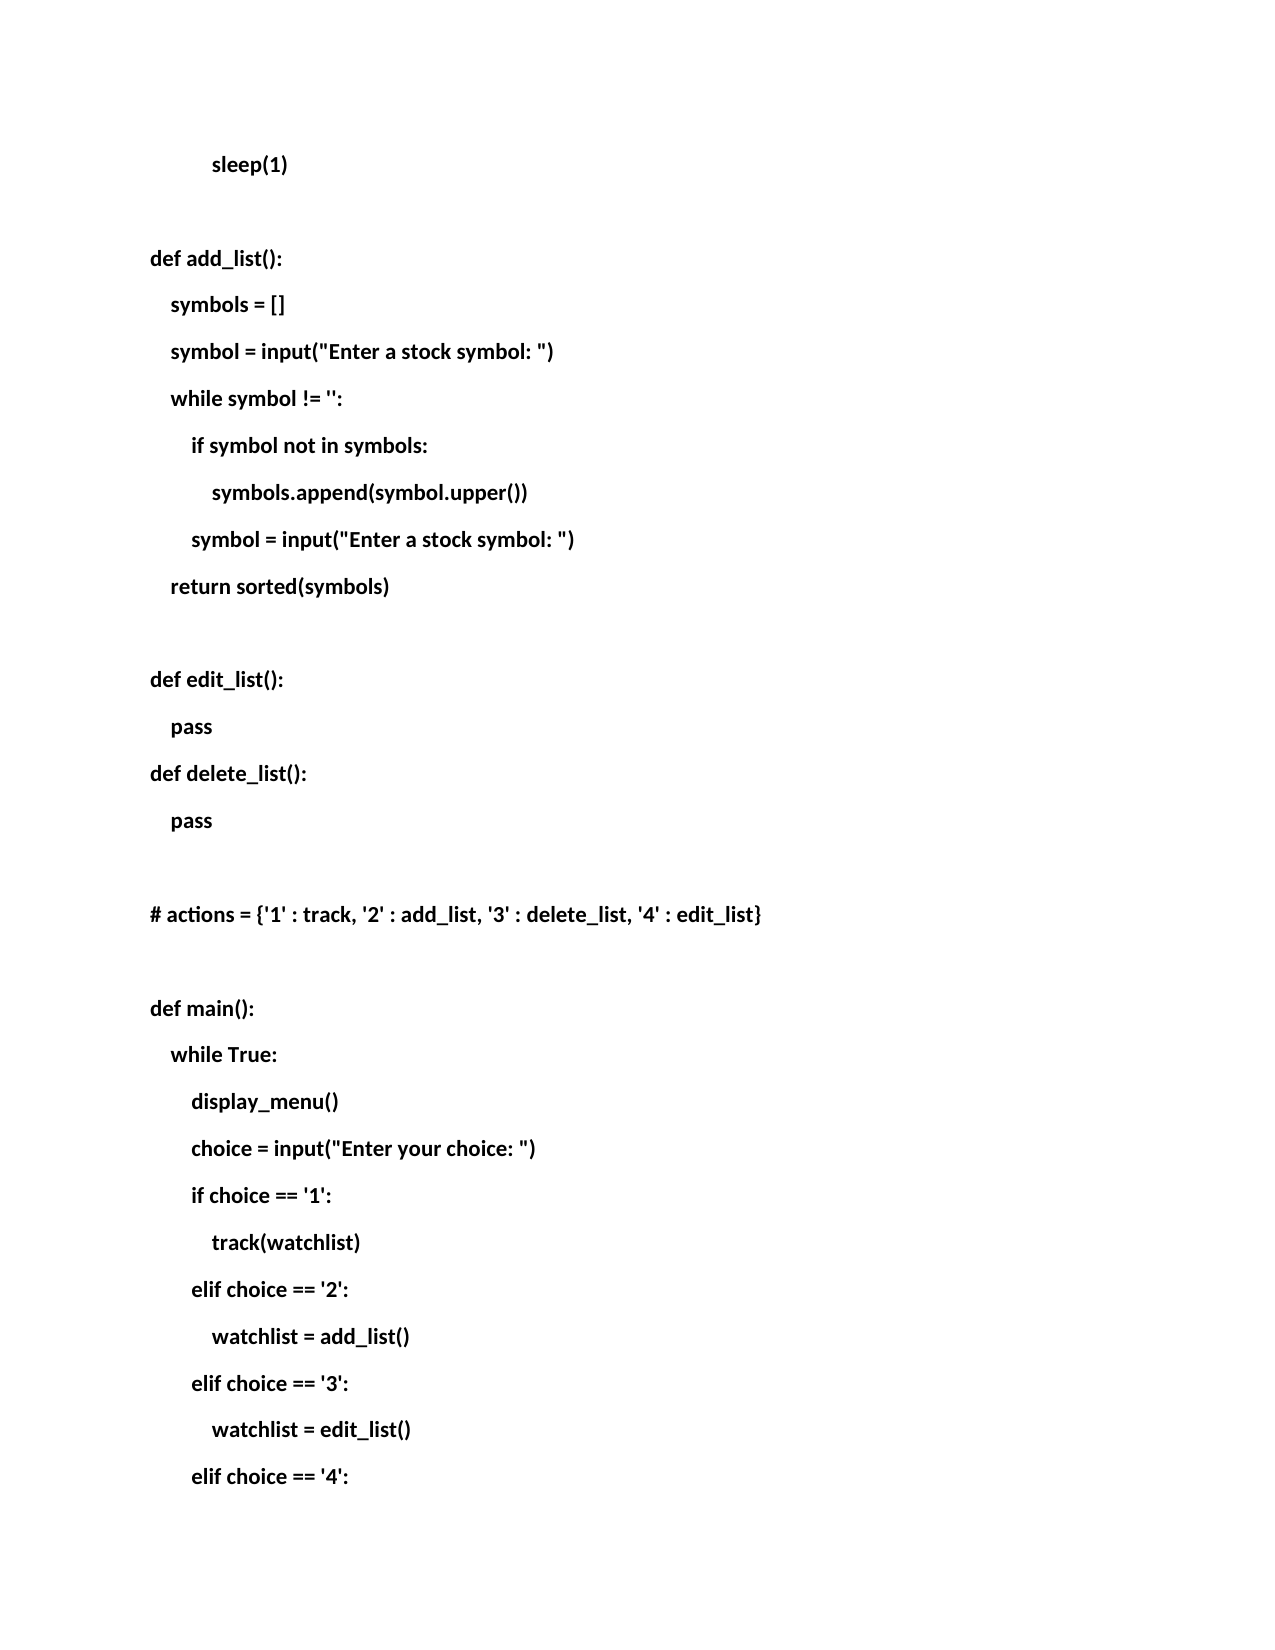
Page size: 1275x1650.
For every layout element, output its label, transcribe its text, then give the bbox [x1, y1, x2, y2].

text pass [150, 806, 1125, 834]
text pass [150, 712, 1125, 741]
text sleep(1) [150, 150, 1125, 178]
text return sorted(symbols) [150, 572, 1125, 600]
text symbol = input("Enter a stock symbol: ") [150, 525, 1125, 553]
text symbols.append(symbol.upper()) [150, 478, 1125, 506]
text track(watchlist) [150, 1228, 1125, 1256]
text # actions = {'1' : track, '2' : add_list, '3' : delete_list, '4' : edit_list} [150, 900, 1125, 928]
text watchlist = edit_list() [150, 1416, 1125, 1444]
text elif choice == '3': [150, 1369, 1125, 1397]
text elif choice == '2': [150, 1275, 1125, 1303]
text symbols = [] [150, 291, 1125, 319]
text while True: [150, 1041, 1125, 1069]
text watchlist = add_list() [150, 1322, 1125, 1350]
text choice = input("Enter your choice: ") [150, 1134, 1125, 1162]
text while symbol != '': [150, 384, 1125, 412]
text def delete_list(): [150, 759, 1125, 787]
text symbol = input("Enter a stock symbol: ") [150, 337, 1125, 366]
text elif choice == '4': [150, 1462, 1125, 1491]
text def add_list(): [150, 244, 1125, 272]
text if choice == '1': [150, 1181, 1125, 1209]
text def edit_list(): [150, 666, 1125, 694]
text if symbol not in symbols: [150, 431, 1125, 459]
text display_menu() [150, 1087, 1125, 1116]
text def main(): [150, 994, 1125, 1022]
